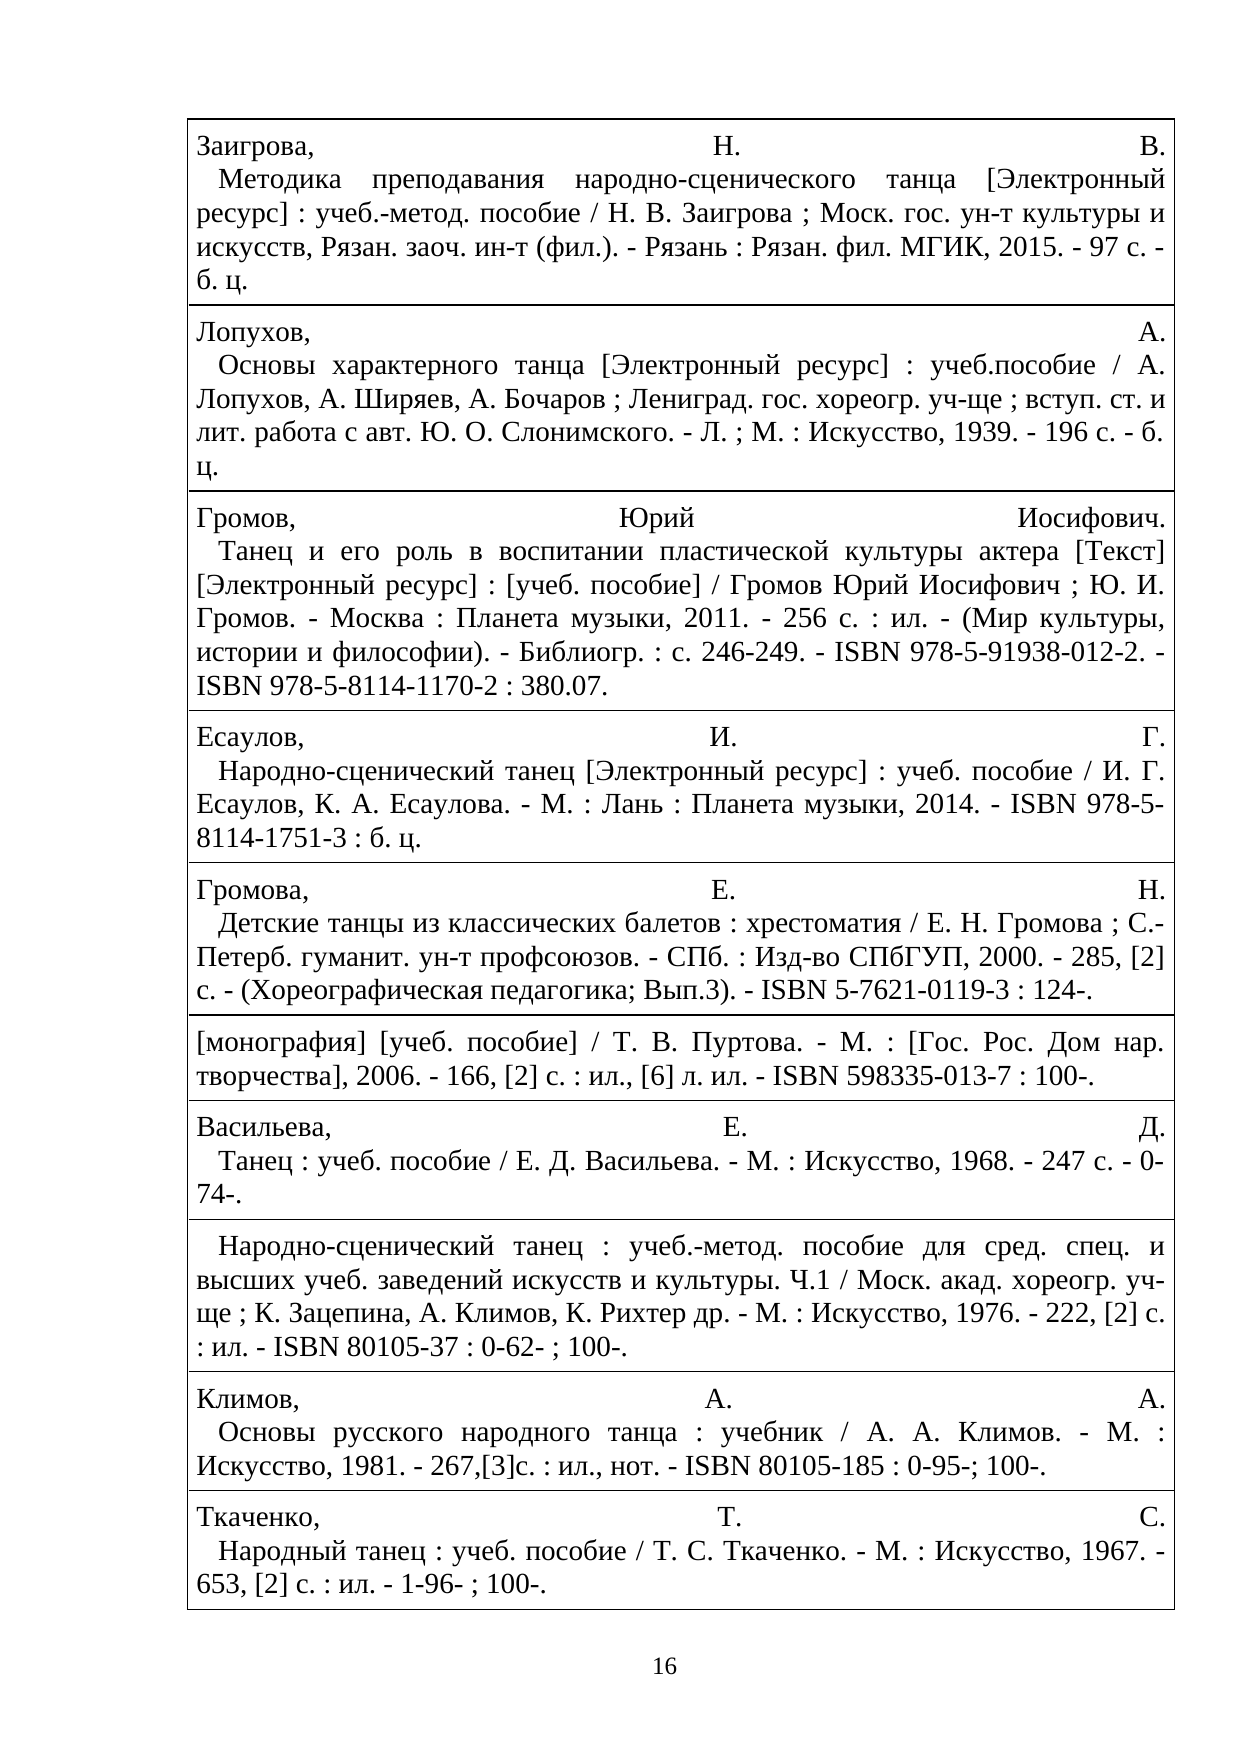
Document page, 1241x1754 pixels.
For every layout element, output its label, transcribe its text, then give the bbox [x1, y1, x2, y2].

table_header Заигрова, Н. В. Методика преподавания народно-сценического танца [Электронный ресурс] : учеб.-метод. пособие / Н. В. Заигрова ; Моск. гос. ун-т культуры и искусств, Рязан. заоч. ин-т (фил.). - Рязань : Рязан. фил. МГИК, 2015. - 97 с. - б. ц. [188, 120, 1174, 304]
table_cell Климов, А. А. Основы русского народного танца : учебник / А. А. Климов. - М. : Искусство, 1981. - 267,[3]с. : ил., нот. - ISBN 80105-185 : 0-95-; 100-. [188, 1372, 1174, 1490]
table_cell Есаулов, И. Г. Народно-сценический танец [Электронный ресурс] : учеб. пособие / И. Г. Есаулов, К. А. Есаулова. - М. : Лань : Планета музыки, 2014. - ISBN 978-5-8114-1751-3 : б. ц. [188, 711, 1174, 862]
table_cell Громов, Юрий Иосифович. Танец и его роль в воспитании пластической культуры актера [Текст] [Электронный ресурс] : [учеб. пособие] / Громов Юрий Иосифович ; Ю. И. Громов. - Москва : Планета музыки, 2011. - 256 с. : ил. - (Мир культуры, истории и философии). - Библиогр. : с. 246-249. - ISBN 978-5-91938-012-2. - ISBN 978-5-8114-1170-2 : 380.07. [188, 491, 1174, 709]
table_cell Народно-сценический танец : учеб.-метод. пособие для сред. спец. и высших учеб. заведений искусств и культуры. Ч.1 / Моск. акад. хореогр. уч-ще ; К. Зацепина, А. Климов, К. Рихтер др. - М. : Искусство, 1976. - 222, [2] с. : ил. - ISBN 80105-37 : 0-62- ; 100-. [188, 1220, 1174, 1371]
table_cell Пуртова, Т. В. Танец на любительской сцене. ХХ век: достижения и проблемы : [монография] [учеб. пособие] / Т. В. Пуртова. - М. : [Гос. Рос. Дом нар. творчества], 2006. - 166, [2] с. : ил., [6] л. ил. - ISBN 598335-013-7 : 100-. [188, 1015, 1174, 1099]
table_cell Васильева, Е. Д. Танец : учеб. пособие / Е. Д. Васильева. - М. : Искусство, 1968. - 247 с. - 0-74-. [188, 1101, 1174, 1218]
table_cell Лопухов, А. Основы характерного танца [Электронный ресурс] : учеб.пособие / А. Лопухов, А. Ширяев, А. Бочаров ; Лениград. гос. хореогр. уч-ще ; вступ. ст. и лит. работа с авт. Ю. О. Слонимского. - Л. ; М. : Искусство, 1939. - 196 с. - б. ц. [188, 305, 1174, 490]
table_cell Громова, Е. Н. Детские танцы из классических балетов : хрестоматия / Е. Н. Громова ; С.-Петерб. гуманит. ун-т профсоюзов. - СПб. : Изд-во СПбГУП, 2000. - 285, [2] с. - (Хореографическая педагогика; Вып.3). - ISBN 5-7621-0119-3 : 124-. [188, 863, 1174, 1014]
table_cell Ткаченко, Т. С. Народный танец : учеб. пособие / Т. С. Ткаченко. - М. : Искусство, 1967. - 653, [2] с. : ил. - 1-96- ; 100-. [188, 1491, 1174, 1608]
